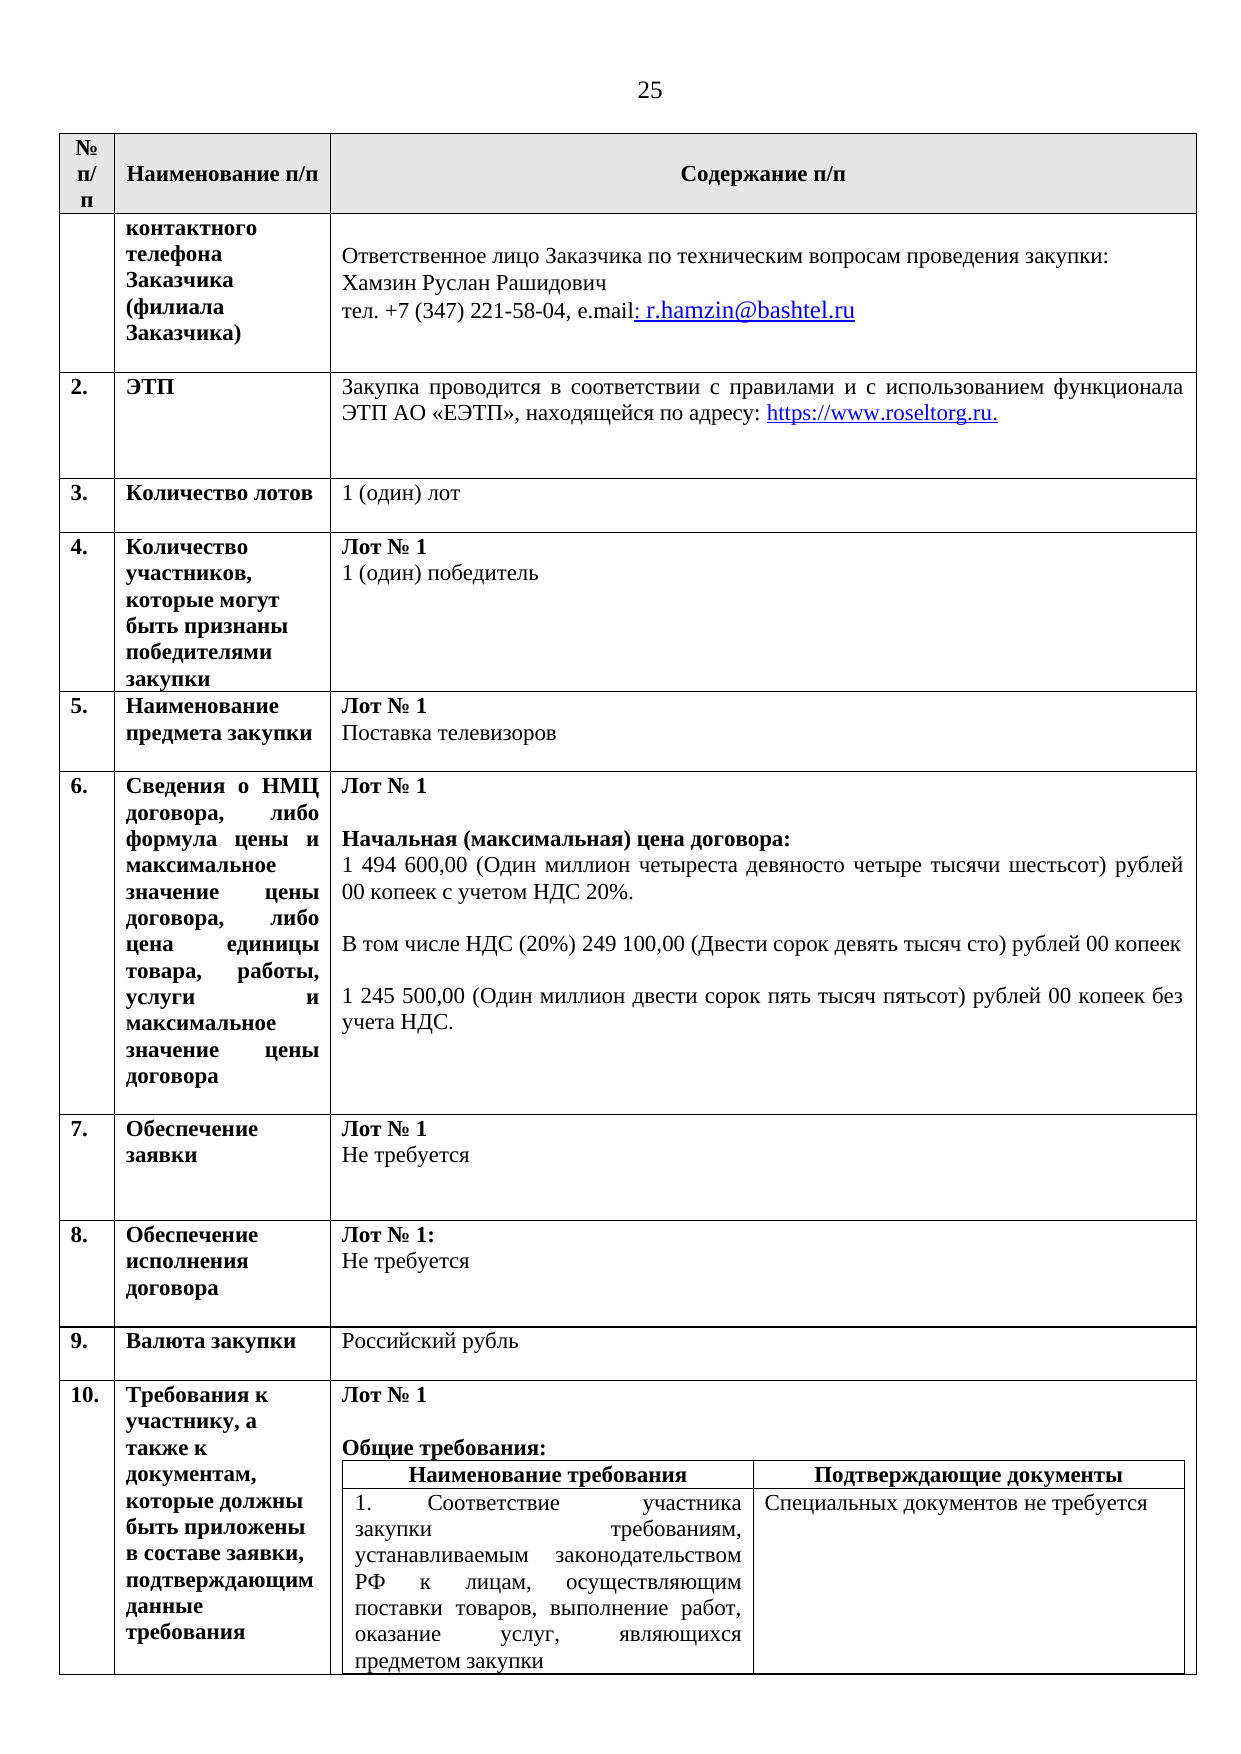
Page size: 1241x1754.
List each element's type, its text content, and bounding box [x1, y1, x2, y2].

table_cell [60, 479, 114, 532]
table_cell 1 (один) лот [331, 479, 1196, 532]
table_cell [60, 1381, 114, 1674]
table_cell Сведения о НМЦ договора, либо формула цены и максимальное значение цены договора, либо цена единицы товара, работы, услуги и максимальное значение цены договора [115, 772, 330, 1113]
table_cell [60, 772, 114, 1113]
table_cell Количество лотов [115, 479, 330, 532]
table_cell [115, 214, 330, 372]
table_cell [60, 1115, 114, 1220]
table_cell [60, 533, 114, 691]
table_cell Лот № 1 Не требуется [331, 1115, 1196, 1220]
table_cell [60, 214, 114, 372]
table_header Наименование п/п [115, 134, 330, 213]
table_cell [60, 1328, 114, 1380]
table_cell Лот № 1: Не требуется [331, 1221, 1196, 1326]
table_cell [60, 692, 114, 771]
table_cell Закупка проводится в соответствии с правилами и с использованием функционала ЭТП АО «ЕЭТП», находящейся по адресу: https://www.roseltorg.ru. [331, 373, 1196, 478]
table_header Содержание п/п [331, 134, 1196, 213]
table_cell Лот № 1 1 (один) победитель [331, 533, 1196, 691]
table_cell Обеспечение исполнения договора [115, 1221, 330, 1326]
table_cell Лот № 1 Поставка телевизоров [331, 692, 1196, 771]
table_cell Обеспечение заявки [115, 1115, 330, 1220]
table_cell Лот № 1 Общие требования: Дополнительные требования: Специальные требования: [331, 1381, 1196, 1674]
table_cell [60, 373, 114, 478]
table_cell ЭТП [115, 373, 330, 478]
table_cell Наименование предмета закупки [115, 692, 330, 771]
table_cell Лот № 1 Начальная (максимальная) цена договора: 1 494 600,00 (Один миллион четыреста девяносто четыре тысячи шестьсот) рублей 00 копеек с учетом НДС 20%. В том числе НДС (20%) 249 100,00 (Двести сорок девять тысяч сто) рублей 00 копеек 1 245 500,00 (Один миллион двести сорок пять тысяч пятьсот) рублей 00 копеек без учета НДС. [331, 772, 1196, 1113]
table_cell [60, 1221, 114, 1326]
table_cell Российский рубль [331, 1328, 1196, 1380]
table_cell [115, 1381, 330, 1674]
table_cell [331, 214, 1196, 372]
table_cell Валюта закупки [115, 1328, 330, 1380]
table_header № п/п [60, 134, 114, 213]
table_cell Количество участников, которые могут быть признаны победителями закупки [115, 533, 330, 691]
